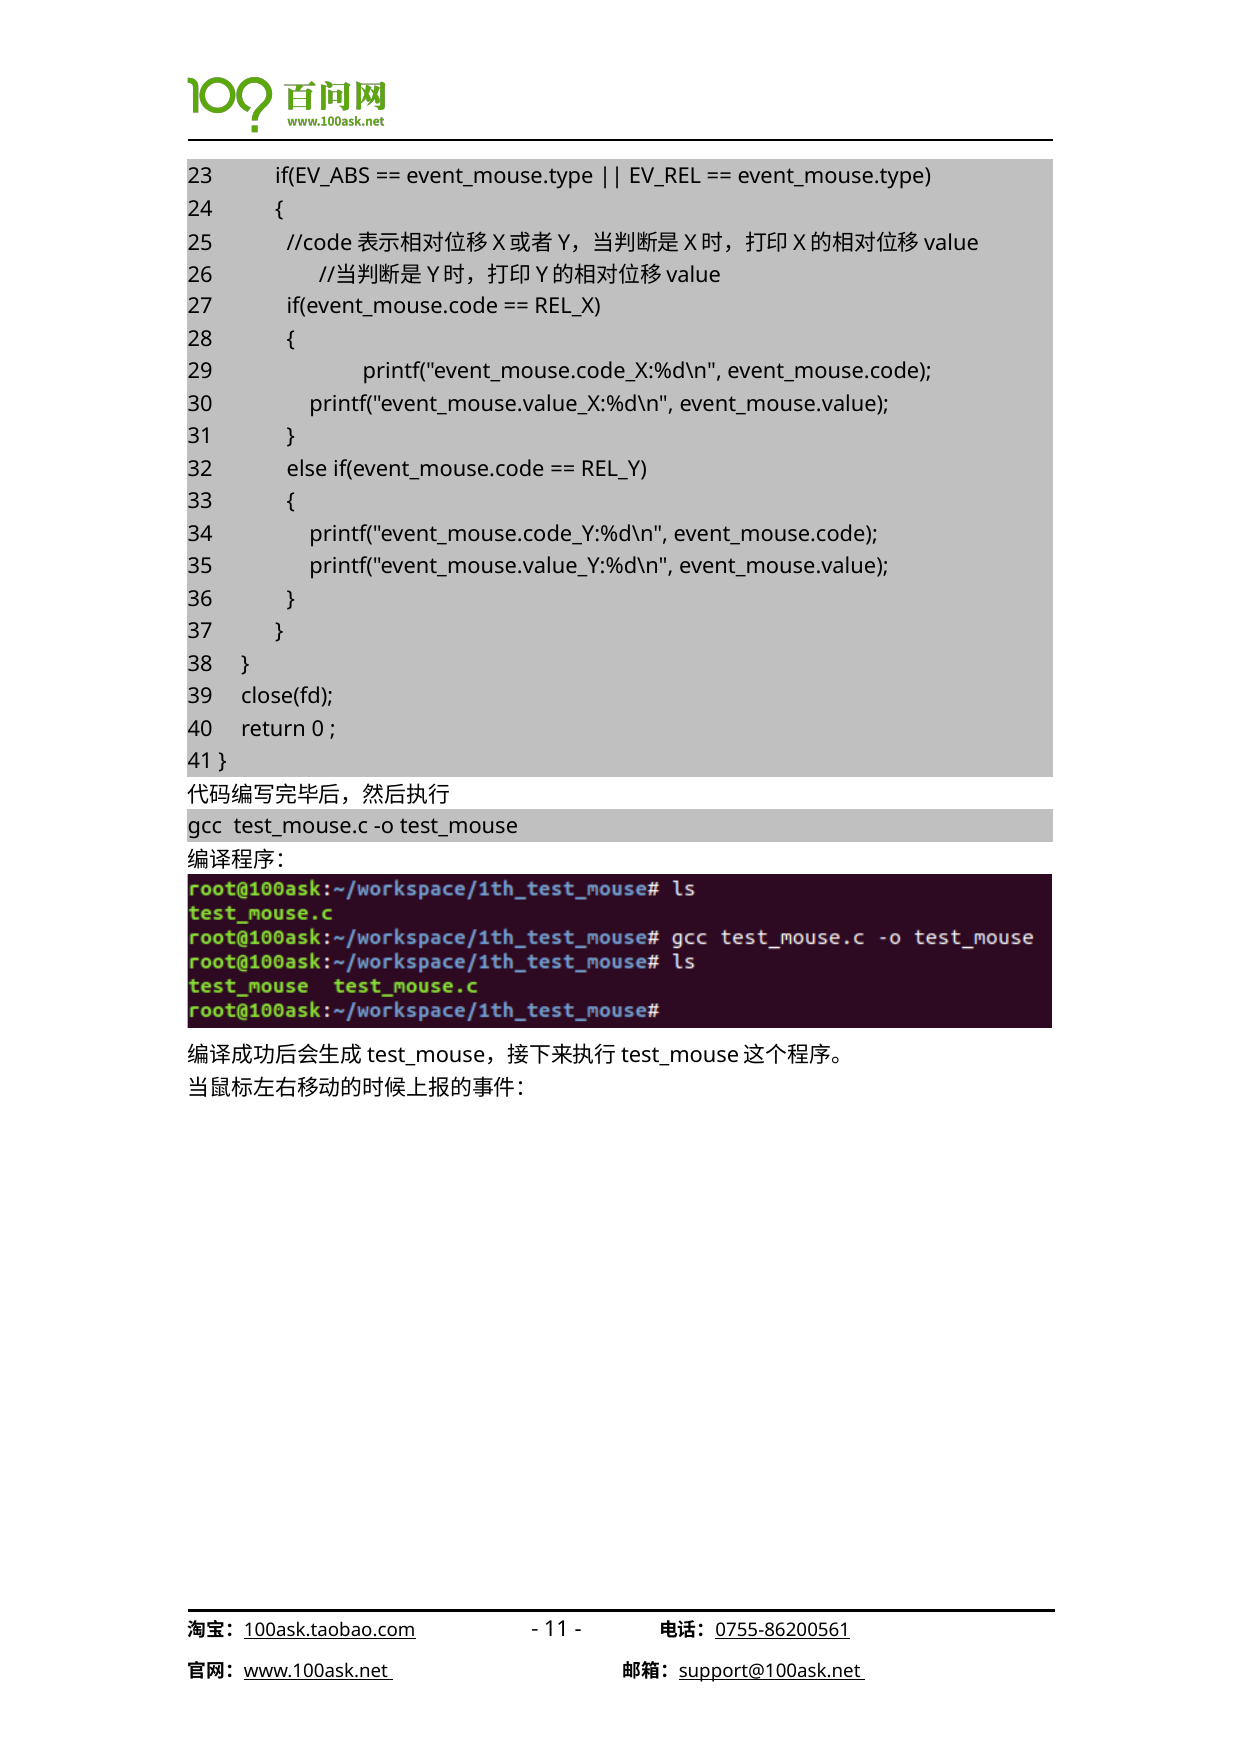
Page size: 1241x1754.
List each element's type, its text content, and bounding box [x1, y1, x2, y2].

text 41 } [187, 744, 1053, 777]
text 39 close(fd); [187, 679, 1053, 712]
text 编译程序： [187, 842, 1053, 874]
text gcc test_mouse.c -o test_mouse [187, 809, 1053, 842]
text 28 { [187, 322, 1053, 354]
text 32 else if(event_mouse.code == REL_Y) [187, 452, 1053, 484]
text 34 printf("event_mouse.code_Y:%d\n", event_mouse.code); [187, 517, 1053, 549]
text 25 //code表示相对位移X或者Y，当判断是X时，打印X的相对位移value [187, 224, 1053, 257]
text 30 printf("event_mouse.value_X:%d\n", event_mouse.value); [187, 387, 1053, 419]
text 36 } [187, 582, 1053, 614]
text 24 { [187, 192, 1053, 224]
text 26 //当判断是Y时，打印Y的相对位移value [187, 257, 1053, 289]
text 27 if(event_mouse.code == REL_X) [187, 289, 1053, 322]
picture [187, 874, 1052, 1028]
text 当鼠标左右移动的时候上报的事件： [187, 1069, 1053, 1102]
text 代码编写完毕后，然后执行 [187, 777, 1053, 809]
picture [187, 77, 386, 138]
text 35 printf("event_mouse.value_Y:%d\n", event_mouse.value); [187, 549, 1053, 582]
text 40 return 0 ; [187, 712, 1053, 744]
text 23 if(EV_ABS == event_mouse.type || EV_REL == event_mouse.type) [187, 159, 1053, 192]
text 31 } [187, 419, 1053, 452]
text 37 } [187, 614, 1053, 647]
text 38 } [187, 647, 1053, 679]
text 编译成功后会生成test_mouse，接下来执行test_mouse这个程序。 [187, 1037, 1053, 1069]
text 33 { [187, 484, 1053, 517]
text 29 printf("event_mouse.code_X:%d\n", event_mouse.code); [187, 354, 1053, 387]
